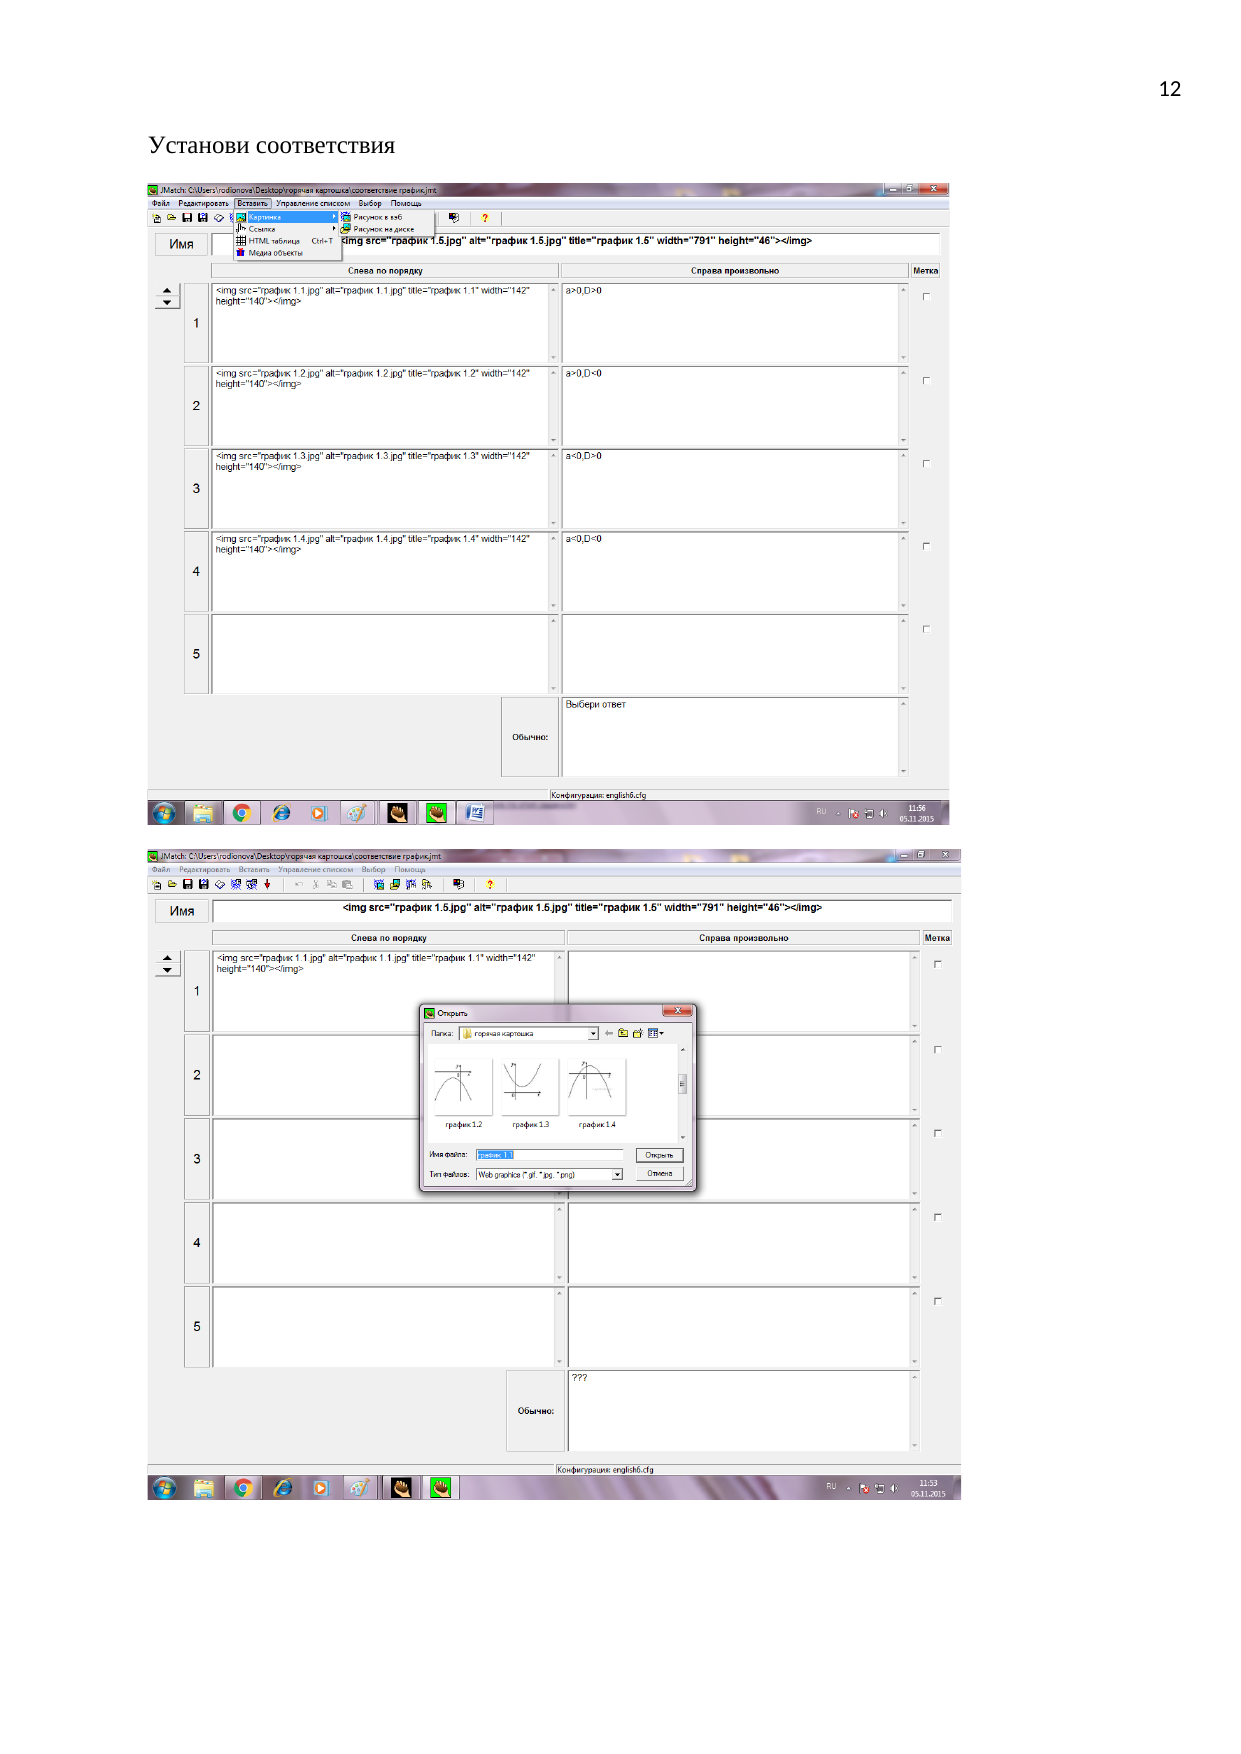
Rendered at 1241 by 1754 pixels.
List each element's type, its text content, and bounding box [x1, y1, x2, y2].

picture [147, 183, 950, 825]
text Установи соответствия [148, 130, 1181, 159]
picture [147, 849, 962, 1500]
